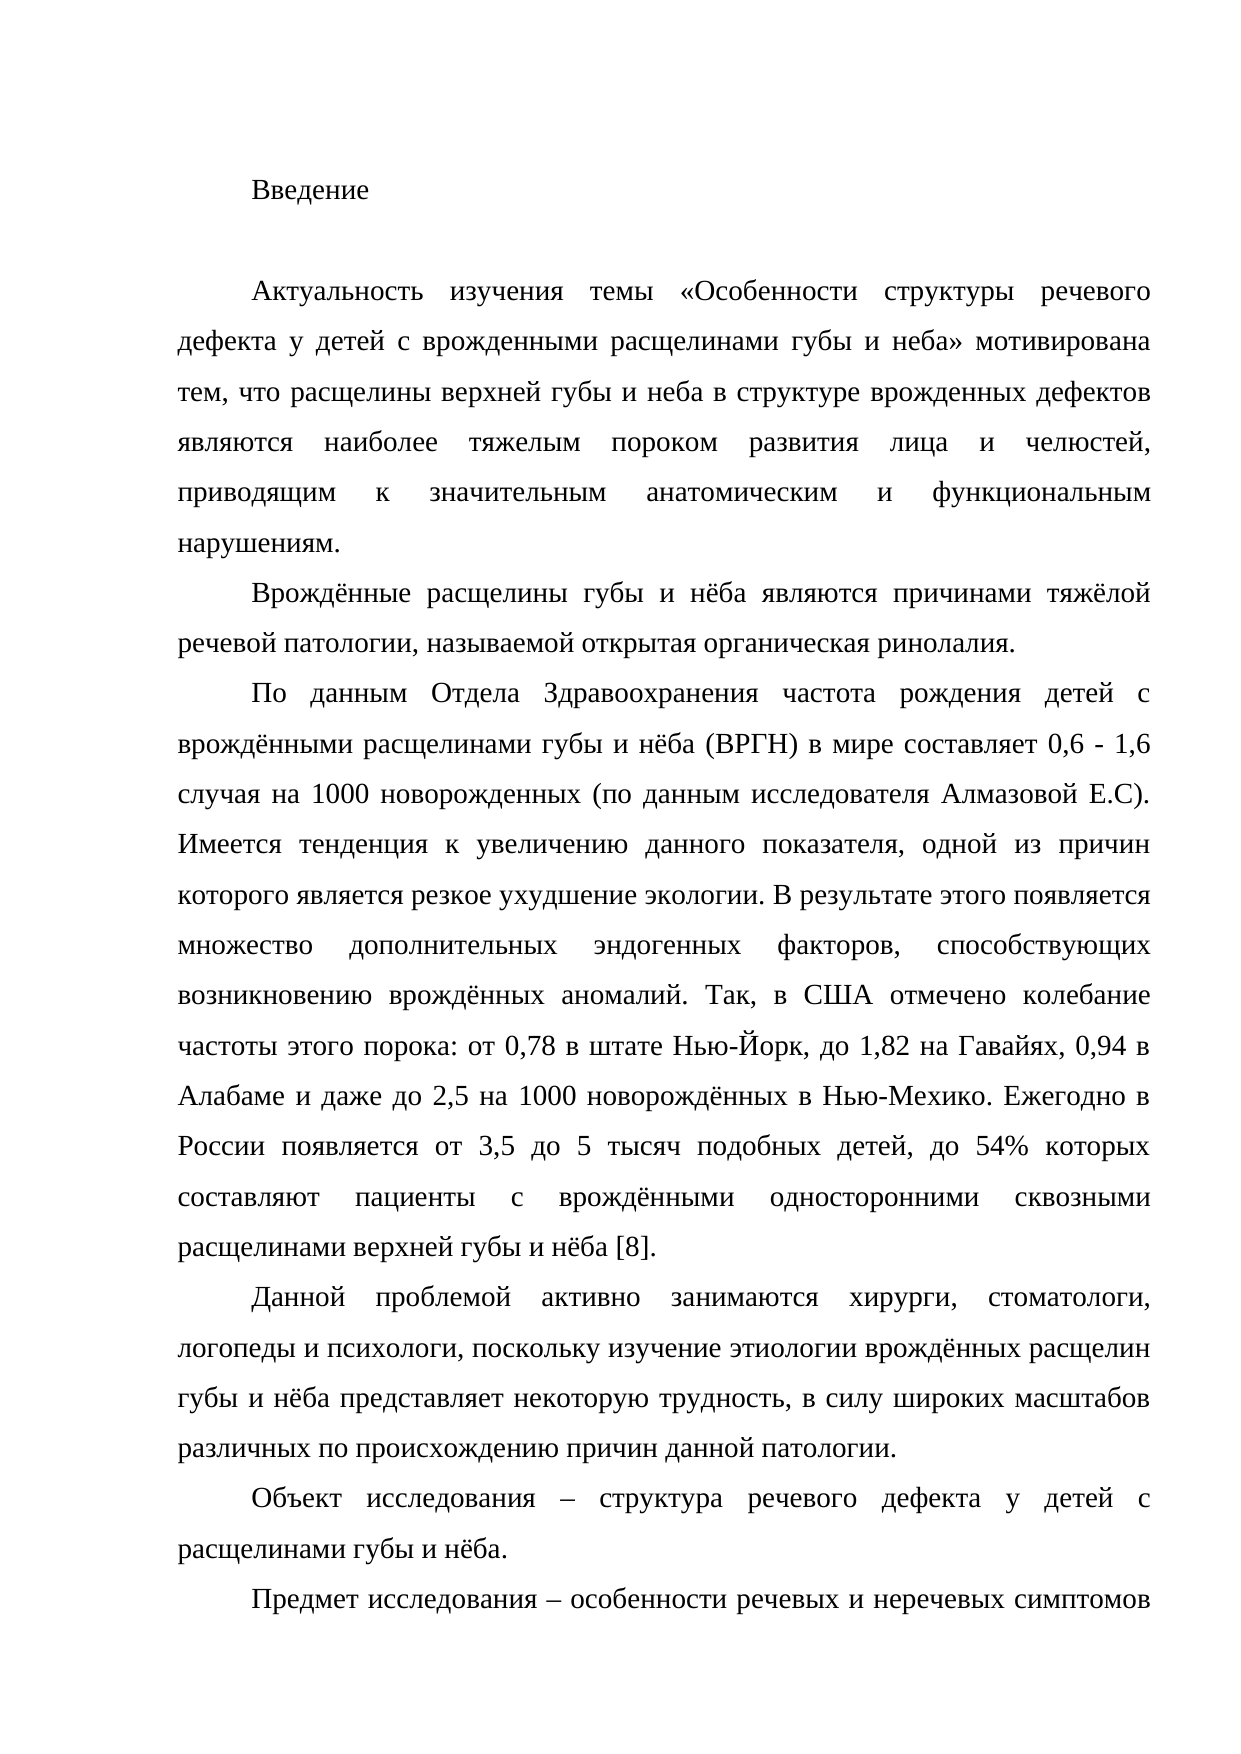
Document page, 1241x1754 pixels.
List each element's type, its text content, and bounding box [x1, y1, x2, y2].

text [177, 1581, 1152, 1615]
text Врождённые расщелины губы и нёба являются причинами тяжёлой речевой патологии, называемой открытая органическая ринолалия. [177, 575, 1152, 659]
text Актуальность изучения темы «Особенности структуры речевого дефекта у детей с врожденными расщелинами губы и неба» мотивирована тем, что расщелины верхней губы и неба в структуре врожденных дефектов являются наиболее тяжелым пороком развития лица и челюстей, приводящим к значительным анатомическим и функциональным нарушениям. [177, 273, 1152, 558]
text Введение [177, 172, 1152, 206]
text Объект исследования – структура речевого дефекта у детей с расщелинами губы и нёба. [177, 1481, 1152, 1564]
text По данным Отдела Здравоохранения частота рождения детей с врождёнными расщелинами губы и нёба (ВРГН) в мире составляет 0,6 - 1,6 случая на 1000 новорожденных (по данным исследователя Алмазовой Е.С). Имеется тенденция к увеличению данного показателя, одной из причин которого является резкое ухудшение экологии. В результате этого появляется множество дополнительных эндогенных факторов, способствующих возникновению врождённых аномалий. Так, в США отмечено колебание частоты этого порока: от 0,78 в штате Нью-Йорк, до 1,82 на Гавайях, 0,94 в Алабаме и даже до 2,5 на 1000 новорождённых в Нью-Мехико. Ежегодно в России появляется от 3,5 до 5 тысяч подобных детей, до 54% которых составляют пациенты с врождёнными односторонними сквозными расщелинами верхней губы и нёба [8]. [177, 676, 1152, 1263]
text Данной проблемой активно занимаются хирурги, стоматологи, логопеды и психологи, поскольку изучение этиологии врождённых расщелин губы и нёба представляет некоторую трудность, в силу широких масштабов различных по происхождению причин данной патологии. [177, 1279, 1152, 1464]
